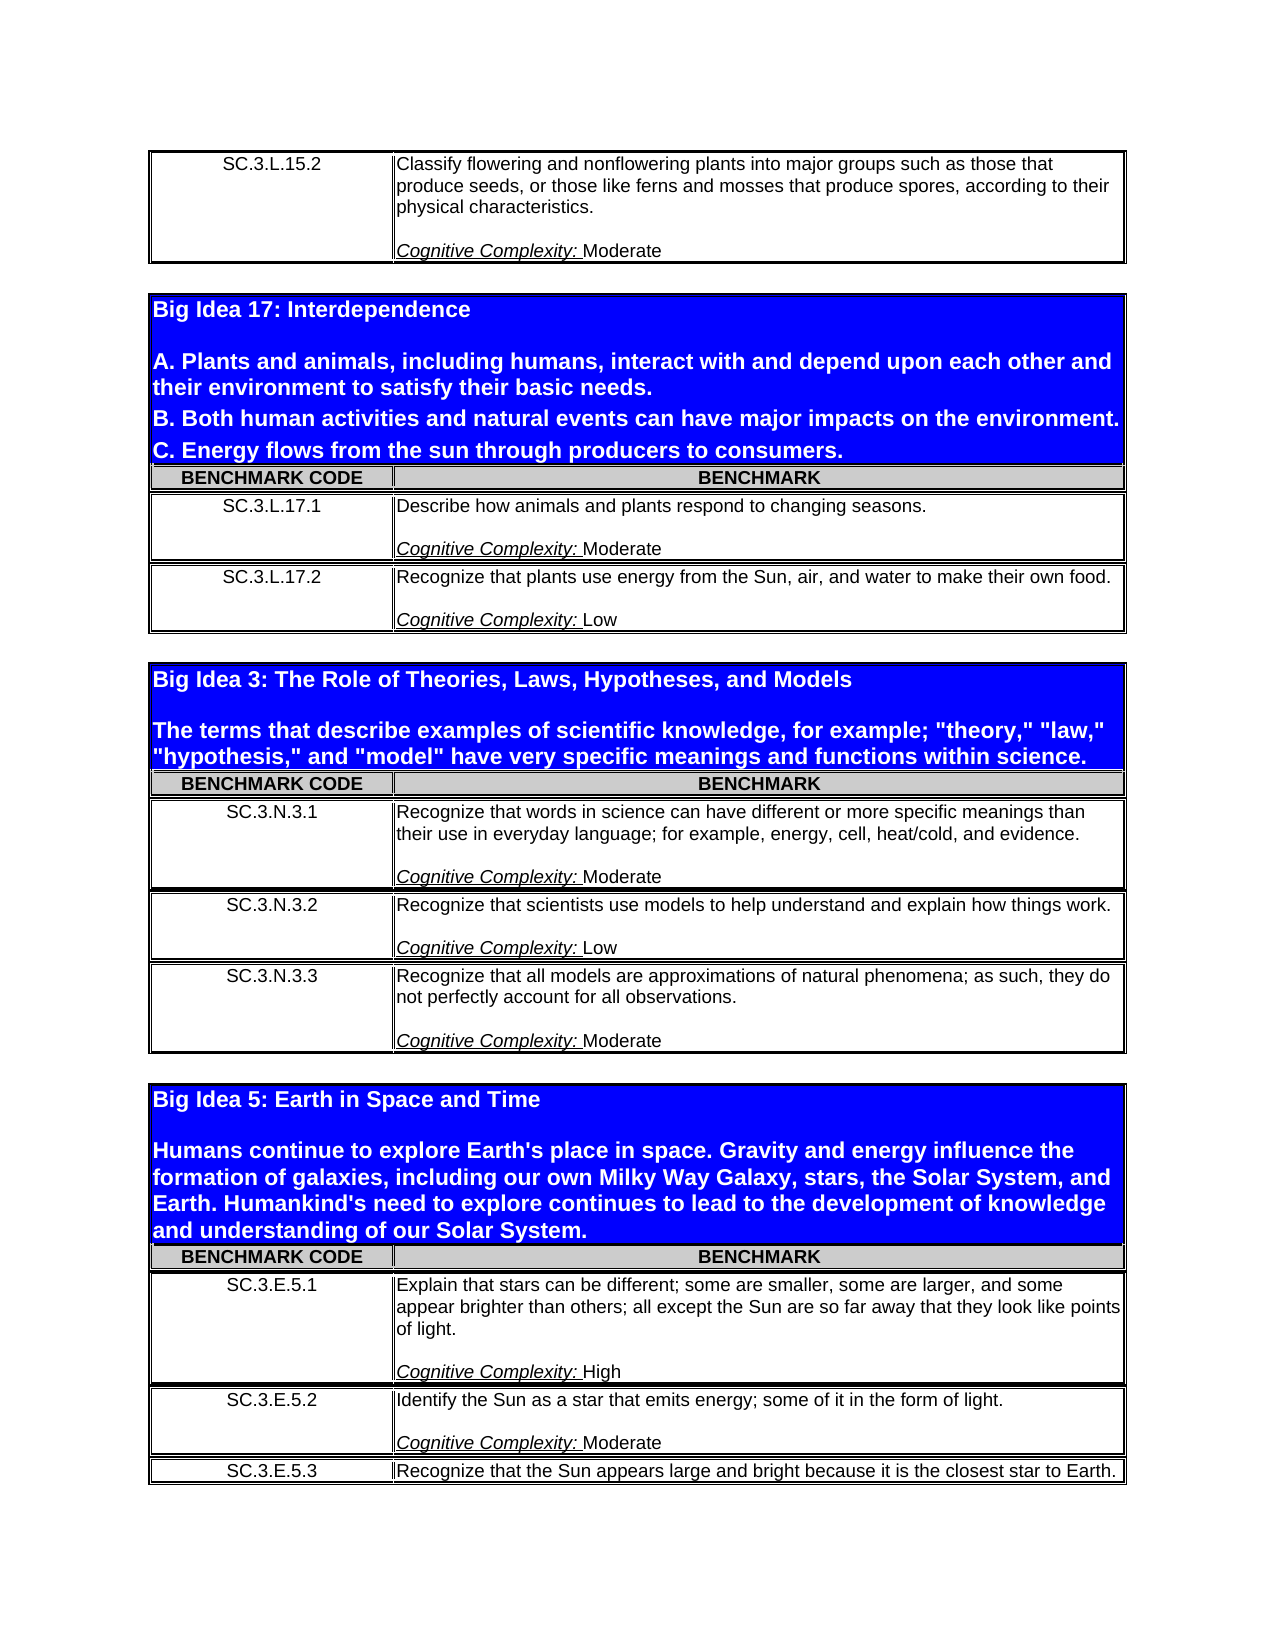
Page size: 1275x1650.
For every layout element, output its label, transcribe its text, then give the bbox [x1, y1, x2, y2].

table_cell BENCHMARK CODE [152, 463, 394, 488]
table_header Big Idea 5: Earth in Space and Time Humans continue to explore Earth's place in space. Gravity and energy influence the formation of galaxies, including our own Milky Way Galaxy, stars, the Solar System, and Earth. Humankind's need to explore continues to lead to the development of knowledge and understanding of our Solar System. [152, 1086, 1123, 1243]
table_header SC.3.N.3.1 [152, 801, 394, 887]
table_cell BENCHMARK [394, 770, 1124, 794]
table_header Recognize that plants use energy from the Sun, air, and water to make their own food. Cognitive Complexity: Low [394, 566, 1123, 630]
table_header Recognize that words in science can have different or more specific meanings than their use in everyday language; for example, energy, cell, heat/cold, and evidence. Cognitive Complexity: Moderate [394, 801, 1123, 887]
table_cell BENCHMARK [394, 463, 1124, 488]
table_header Identify the Sun as a star that emits energy; some of it in the form of light. Cognitive Complexity: Moderate [394, 1389, 1123, 1453]
table_header SC.3.E.5.3 [152, 1460, 394, 1481]
table_header Big Idea 17: Interdependence A. Plants and animals, including humans, interact with and depend upon each other and their environment to satisfy their basic needs. B. Both human activities and natural events can have major impacts on the environment. C. Energy flows from the sun through producers to consumers. [152, 297, 1123, 463]
table_header Big Idea 3: The Role of Theories, Laws, Hypotheses, and Models The terms that describe examples of scientific knowledge, for example; "theory," "law," "hypothesis," and "model" have very specific meanings and functions within science. [152, 666, 1123, 769]
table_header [394, 1460, 1123, 1481]
table_header SC.3.L.17.2 [152, 566, 394, 630]
table_cell BENCHMARK CODE [152, 770, 394, 794]
table_header SC.3.N.3.3 [152, 965, 394, 1051]
table_header SC.3.L.17.1 [152, 495, 394, 559]
table_header Classify flowering and nonflowering plants into major groups such as those that produce seeds, or those like ferns and mosses that produce spores, according to their physical characteristics. Cognitive Complexity: Moderate [394, 153, 1123, 261]
table_header Recognize that all models are approximations of natural phenomena; as such, they do not perfectly account for all observations. Cognitive Complexity: Moderate [394, 965, 1123, 1051]
table_cell BENCHMARK CODE [150, 1243, 394, 1268]
table_header Describe how animals and plants respond to changing seasons. Cognitive Complexity: Moderate [394, 495, 1123, 559]
table_header SC.3.E.5.2 [152, 1389, 394, 1453]
table_header Explain that stars can be different; some are smaller, some are larger, and some appear brighter than others; all except the Sun are so far away that they look like points of light. Cognitive Complexity: High [394, 1274, 1123, 1382]
table_header SC.3.N.3.2 [152, 894, 394, 958]
table_cell BENCHMARK [394, 1243, 1125, 1268]
table_header Recognize that scientists use models to help understand and explain how things work. Cognitive Complexity: Low [394, 894, 1123, 958]
table_header SC.3.E.5.1 [152, 1274, 394, 1382]
table_header SC.3.L.15.2 [152, 153, 394, 261]
